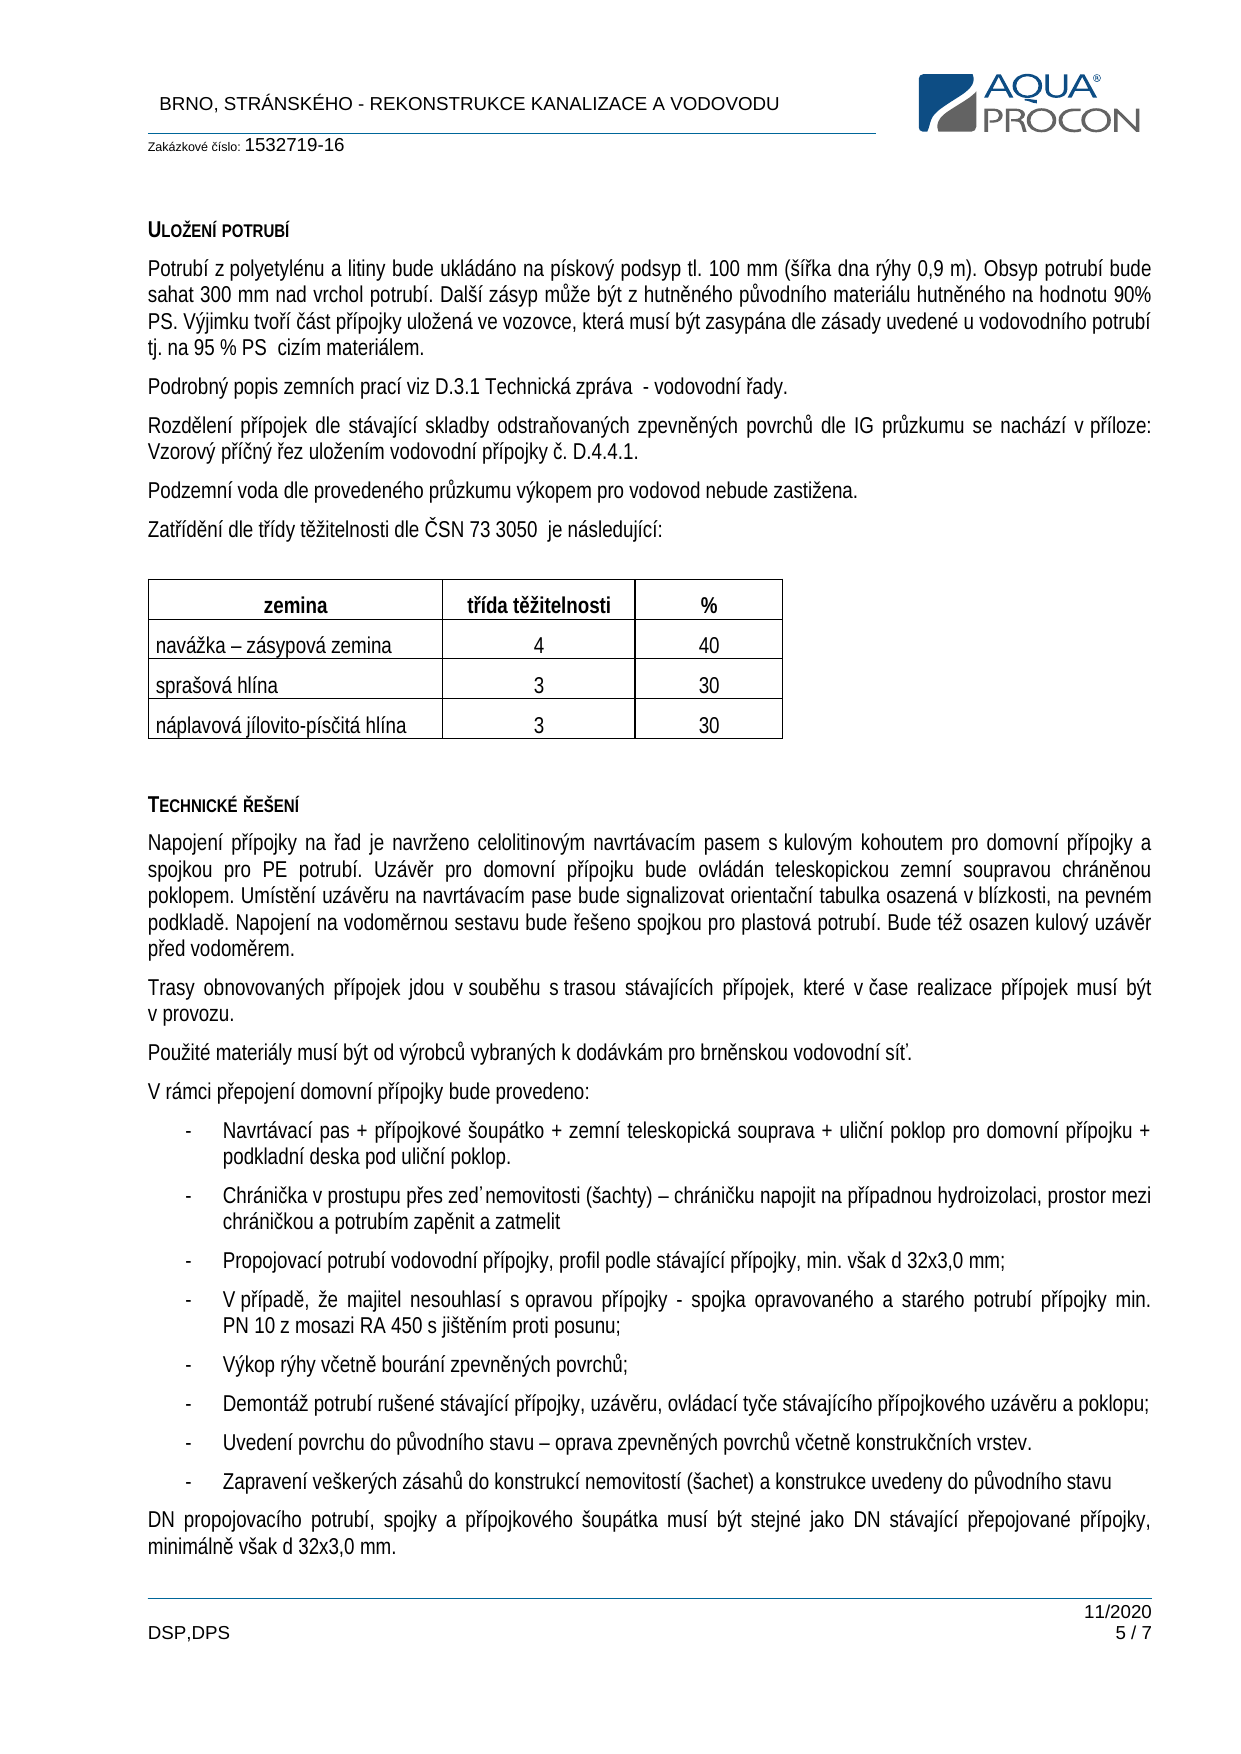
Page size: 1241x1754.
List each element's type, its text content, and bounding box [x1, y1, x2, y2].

text V rámci přepojení domovní přípojky bude provedeno: [148, 1078, 1152, 1104]
table_header zemina [149, 580, 442, 618]
text Rozdělení přípojek dle stávající skladby odstraňovaných zpevněných povrchů dle IG průzkumu se nachází v příloze: Vzorový příčný řez uložením vodovodní přípojky č. D.4.4.1. [148, 412, 1152, 464]
text Trasy obnovovaných přípojek jdou v souběhu s trasou stávajících přípojek, které v čase realizace přípojek musí být v provozu. [148, 974, 1152, 1026]
text DN propojovacího potrubí, spojky a přípojkového šoupátka musí být stejné jako DN stávající přepojované přípojky, minimálně však d 32x3,0 mm. [148, 1506, 1152, 1559]
table_header % [636, 580, 782, 618]
list V případě, že majitel nesouhlasí s opravou přípojky - spojka opravovaného a starého potrubí přípojky min. PN 10 z mosazi RA 450 s jištěním proti posunu; [185, 1286, 1152, 1338]
text Uložení potrubí [148, 216, 1152, 242]
text Podrobný popis zemních prací viz D.3.1 Technická zpráva - vodovodní řady. [148, 373, 1152, 399]
text Podzemní voda dle provedeného průzkumu výkopem pro vodovod nebude zastižena. [148, 477, 1152, 503]
table_cell 30 [636, 659, 782, 698]
list Demontáž potrubí rušené stávající přípojky, uzávěru, ovládací tyče stávajícího přípojkového uzávěru a poklopu; [185, 1390, 1152, 1416]
table_cell náplavová jílovito-písčitá hlína [149, 699, 442, 738]
text Použité materiály musí být od výrobců vybraných k dodávkám pro brněnskou vodovodní síť. [148, 1039, 1152, 1065]
list Výkop rýhy včetně bourání zpevněných povrchů; [185, 1351, 1152, 1377]
table_cell 3 [443, 659, 634, 698]
table_header třída těžitelnosti [443, 580, 634, 618]
text Potrubí z polyetylénu a litiny bude ukládáno na pískový podsyp tl. (šířka dna rýhy 0,9 m). Obsyp potrubí bude sahat nad vrchol potrubí. Další zásyp může být z hutněného původního materiálu hutněného na hodnotu 90% PS. Výjimku tvoří část přípojky uložená ve vozovce, která musí být zasypána dle zásady uvedené u vodovodního potrubí tj. na 95 % PS cizím materiálem. [148, 255, 1152, 360]
table_cell navážka – zásypová zemina [149, 620, 442, 658]
list Uvedení povrchu do původního stavu – oprava zpevněných povrchů včetně konstrukčních vrstev. [185, 1429, 1152, 1455]
text Napojení přípojky na řad je navrženo celolitinovým navrtávacím pasem s kulovým kohoutem pro domovní přípojky a spojkou pro PE potrubí. Uzávěr pro domovní přípojku bude ovládán teleskopickou zemní soupravou chráněnou poklopem. Umístění uzávěru na navrtávacím pase bude signalizovat orientační tabulka osazená v blízkosti, na pevném podkladě. Napojení na vodoměrnou sestavu bude řešeno spojkou pro plastová potrubí. Bude též osazen kulový uzávěr před vodoměrem. [148, 829, 1152, 961]
list Propojovací potrubí vodovodní přípojky, profil podle stávající přípojky, min. však d 32x3,0 mm; [185, 1247, 1152, 1273]
table_cell sprašová hlína [149, 659, 442, 698]
text Technické řešení [148, 791, 1152, 817]
table_cell 4 [443, 620, 634, 658]
text Zatřídění dle třídy těžitelnosti dle ČSN 73 3050 je následující: [148, 516, 1152, 542]
table_cell 3 [443, 699, 634, 738]
table_cell 40 [636, 620, 782, 658]
list Chránička v prostupu přes zeď nemovitosti (šachty) – chráničku napojit na případnou hydroizolaci, prostor mezi chráničkou a potrubím zapěnit a zatmelit [185, 1182, 1152, 1234]
table_cell 30 [636, 699, 782, 738]
list Zapravení veškerých zásahů do konstrukcí nemovitostí (šachet) a konstrukce uvedeny do původního stavu [185, 1468, 1152, 1494]
list Navrtávací pas + přípojkové šoupátko + zemní teleskopická souprava + uliční poklop pro domovní přípojku + podkladní deska pod uliční poklop. [185, 1117, 1152, 1169]
